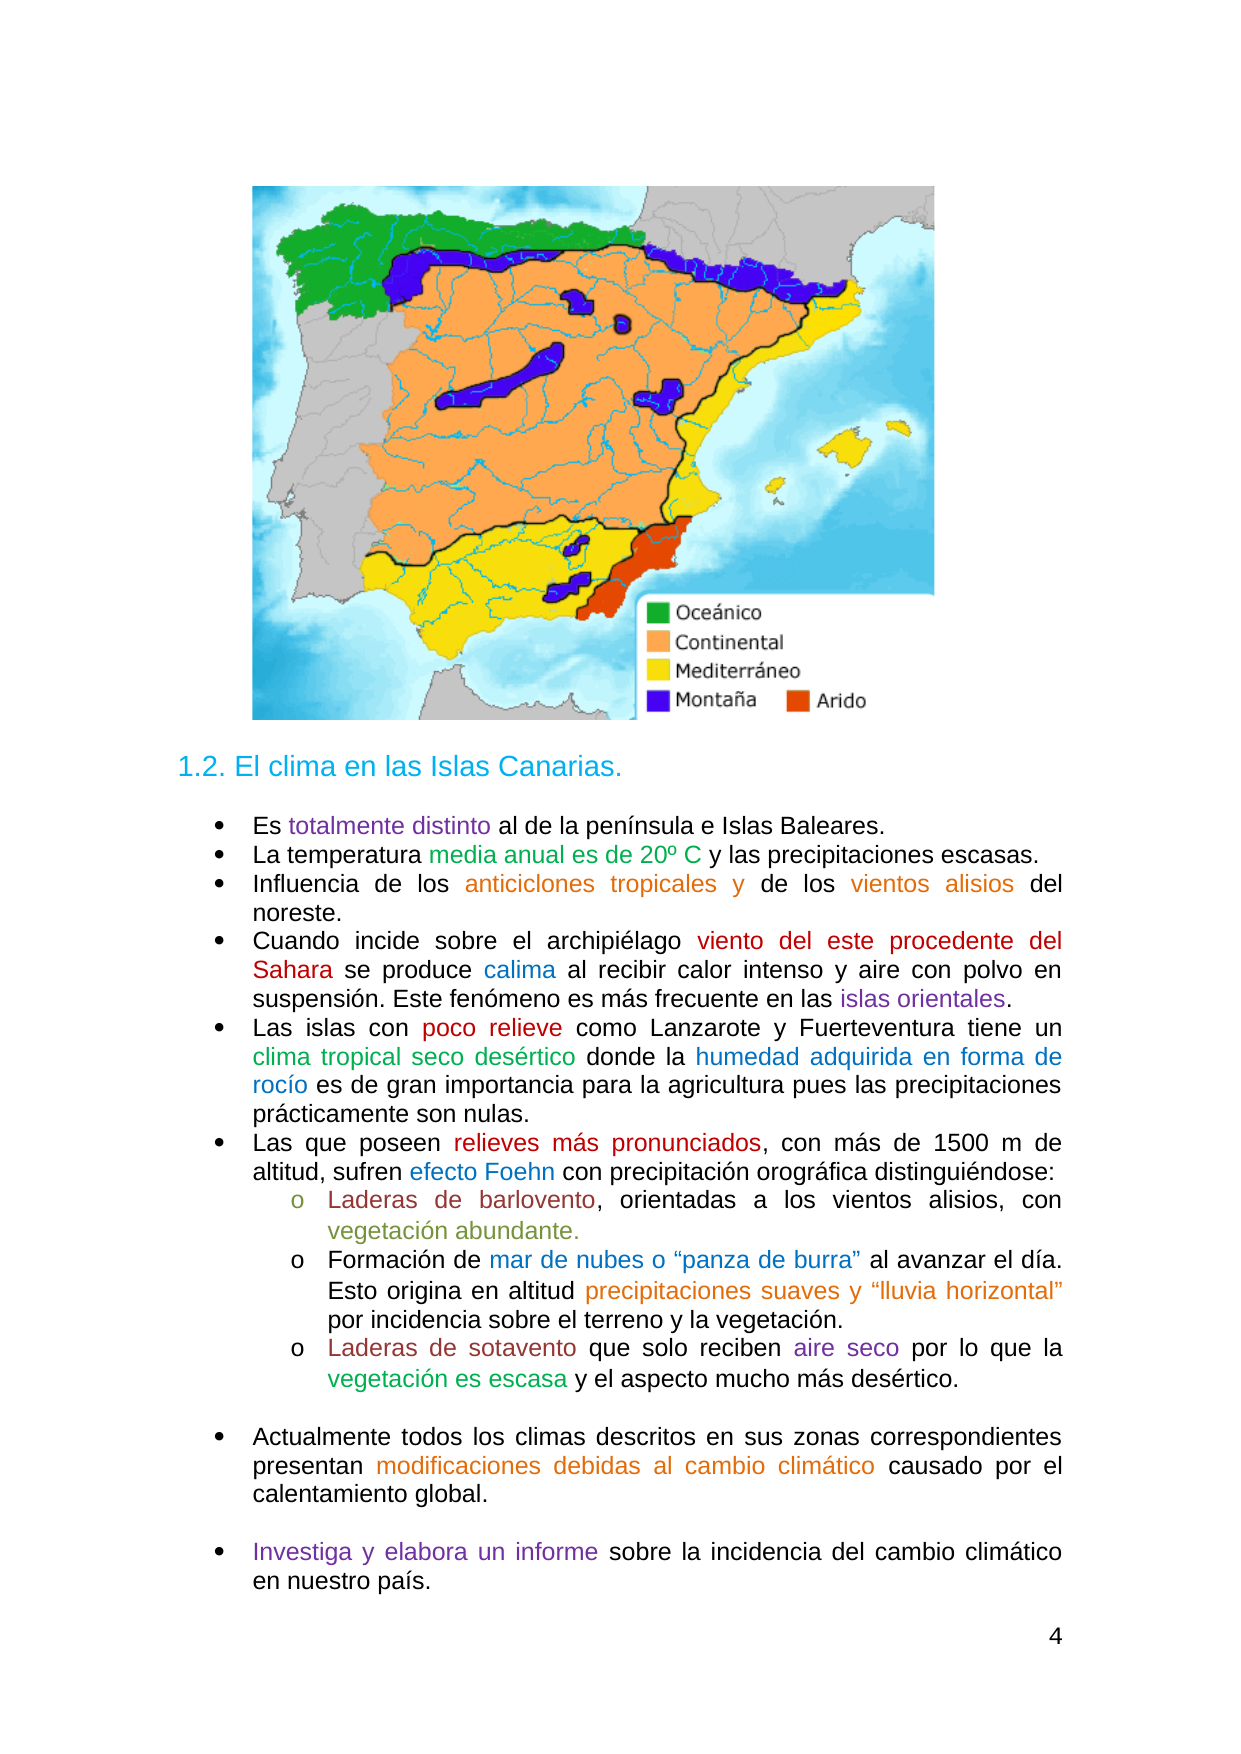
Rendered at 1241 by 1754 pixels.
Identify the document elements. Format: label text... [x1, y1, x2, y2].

list Investiga y elabora un informe sobre la incidencia del cambio climático en nuestro país. [215, 1537, 1063, 1594]
list Las que poseen relieves más pronunciados, con más de 1500 m de altitud, sufren efecto Foehn con precipitación orográfica distinguiéndose: [215, 1128, 1063, 1185]
list Cuando incide sobre el archipiélago viento del este procedente del Sahara se produce calima al recibir calor intenso y aire con polvo en suspensión. Este fenómeno es más frecuente en las islas orientales. [215, 926, 1063, 1013]
list La temperatura media anual es de 20º C y las precipitaciones escasas. [215, 840, 1063, 869]
list . El clima en las Islas Canarias. [177, 749, 1063, 782]
picture [252, 186, 935, 720]
list Actualmente todos los climas descritos en sus zonas correspondientes presentan modificaciones debidas al cambio climático causado por el calentamiento global. [215, 1422, 1063, 1508]
list Laderas de sotavento que solo reciben aire seco por lo que la vegetación es escasa y el aspecto mucho más desértico. [290, 1333, 1063, 1393]
list Las islas con poco relieve como Lanzarote y Fuerteventura tiene un clima tropical seco desértico donde la humedad adquirida en forma de rocío es de gran importancia para la agricultura pues las precipitaciones prácticamente son nulas. [215, 1013, 1063, 1128]
list Formación de mar de nubes o “panza de burra” al avanzar el día. Esto origina en altitud precipitaciones suaves y “lluvia horizontal” por incidencia sobre el terreno y la vegetación. [290, 1245, 1063, 1333]
list Es totalmente distinto al de la península e Islas Baleares. [215, 811, 1063, 840]
list Influencia de los anticiclones tropicales y de los vientos alisios del noreste. [215, 869, 1063, 926]
list Laderas de barlovento, orientadas a los vientos alisios, con vegetación abundante. [290, 1185, 1063, 1245]
